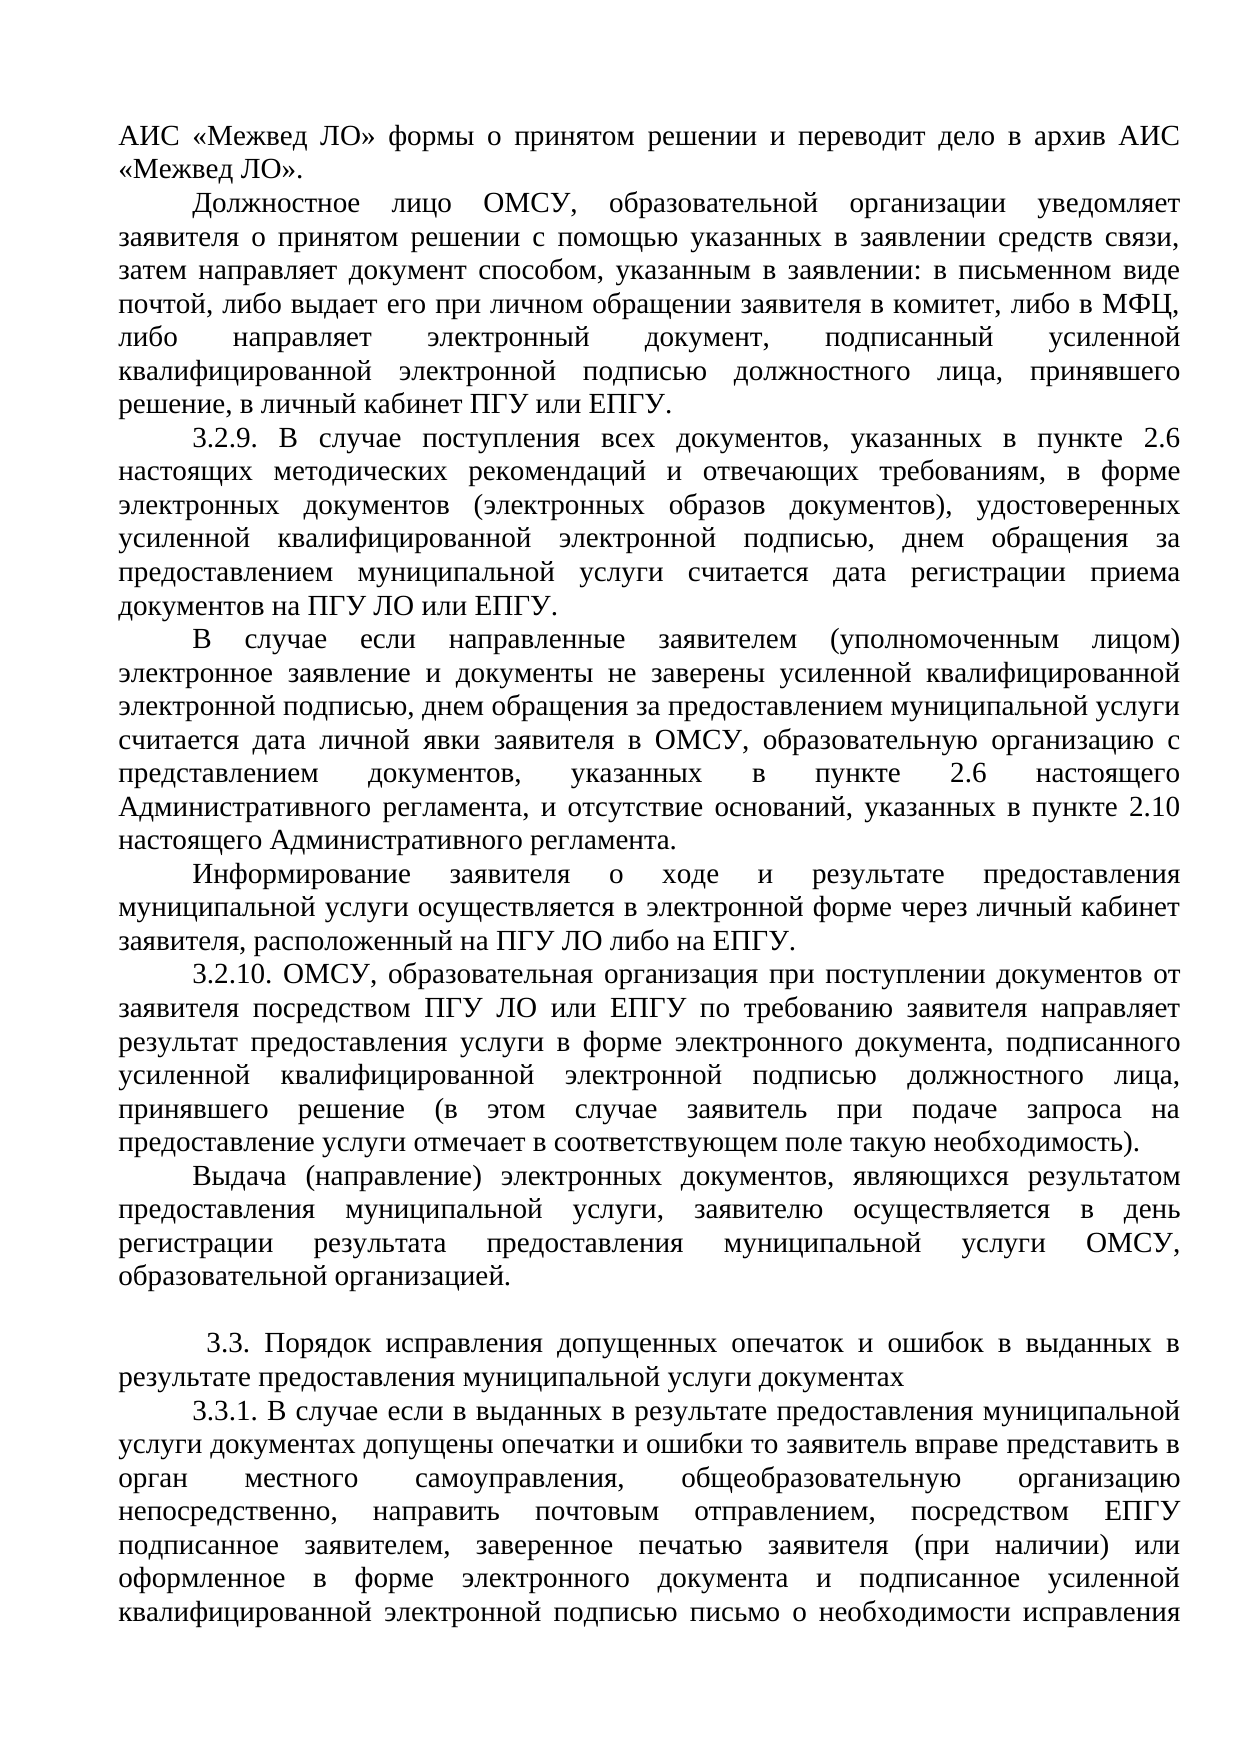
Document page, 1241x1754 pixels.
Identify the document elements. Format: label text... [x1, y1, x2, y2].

text В случае если направленные заявителем (уполномоченным лицом) электронное заявление и документы не заверены усиленной квалифицированной электронной подписью, днем обращения за предоставлением муниципальной услуги считается дата личной явки заявителя в ОМСУ, образовательную организацию с представлением документов, указанных в пункте 2.6 настоящего Административного регламента, и отсутствие оснований, указанных в пункте 2.10 настоящего Административного регламента. [118, 621, 1181, 856]
text 3.2.9. В случае поступления всех документов, указанных в пункте 2.6 настоящих методических рекомендаций и отвечающих требованиям, в форме электронных документов (электронных образов документов), удостоверенных усиленной квалифицированной электронной подписью, днем обращения за предоставлением муниципальной услуги считается дата регистрации приема документов на ПГУ ЛО или ЕПГУ. [118, 420, 1181, 621]
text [118, 1393, 1181, 1627]
text Должностное лицо ОМСУ, образовательной организации уведомляет заявителя о принятом решении с помощью указанных в заявлении средств связи, затем направляет документ способом, указанным в заявлении: в письменном виде почтой, либо выдает его при личном обращении заявителя в комитет, либо в МФЦ, либо направляет электронный документ, подписанный усиленной квалифицированной электронной подписью должностного лица, принявшего решение, в личный кабинет ПГУ или ЕПГУ. [118, 185, 1181, 420]
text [118, 118, 1181, 185]
text Выдача (направление) электронных документов, являющихся результатом предоставления муниципальной услуги, заявителю осуществляется в день регистрации результата предоставления муниципальной услуги ОМСУ, образовательной организацией. [118, 1158, 1181, 1292]
text 3.3. Порядок исправления допущенных опечаток и ошибок в выданных в результате предоставления муниципальной услуги документах [118, 1326, 1181, 1393]
text Информирование заявителя о ходе и результате предоставления муниципальной услуги осуществляется в электронной форме через личный кабинет заявителя, расположенный на ПГУ ЛО либо на ЕПГУ. [118, 856, 1181, 957]
text 3.2.10. ОМСУ, образовательная организация при поступлении документов от заявителя посредством ПГУ ЛО или ЕПГУ по требованию заявителя направляет результат предоставления услуги в форме электронного документа, подписанного усиленной квалифицированной электронной подписью должностного лица, принявшего решение (в этом случае заявитель при подаче запроса на предоставление услуги отмечает в соответствующем поле такую необходимость). [118, 957, 1181, 1158]
